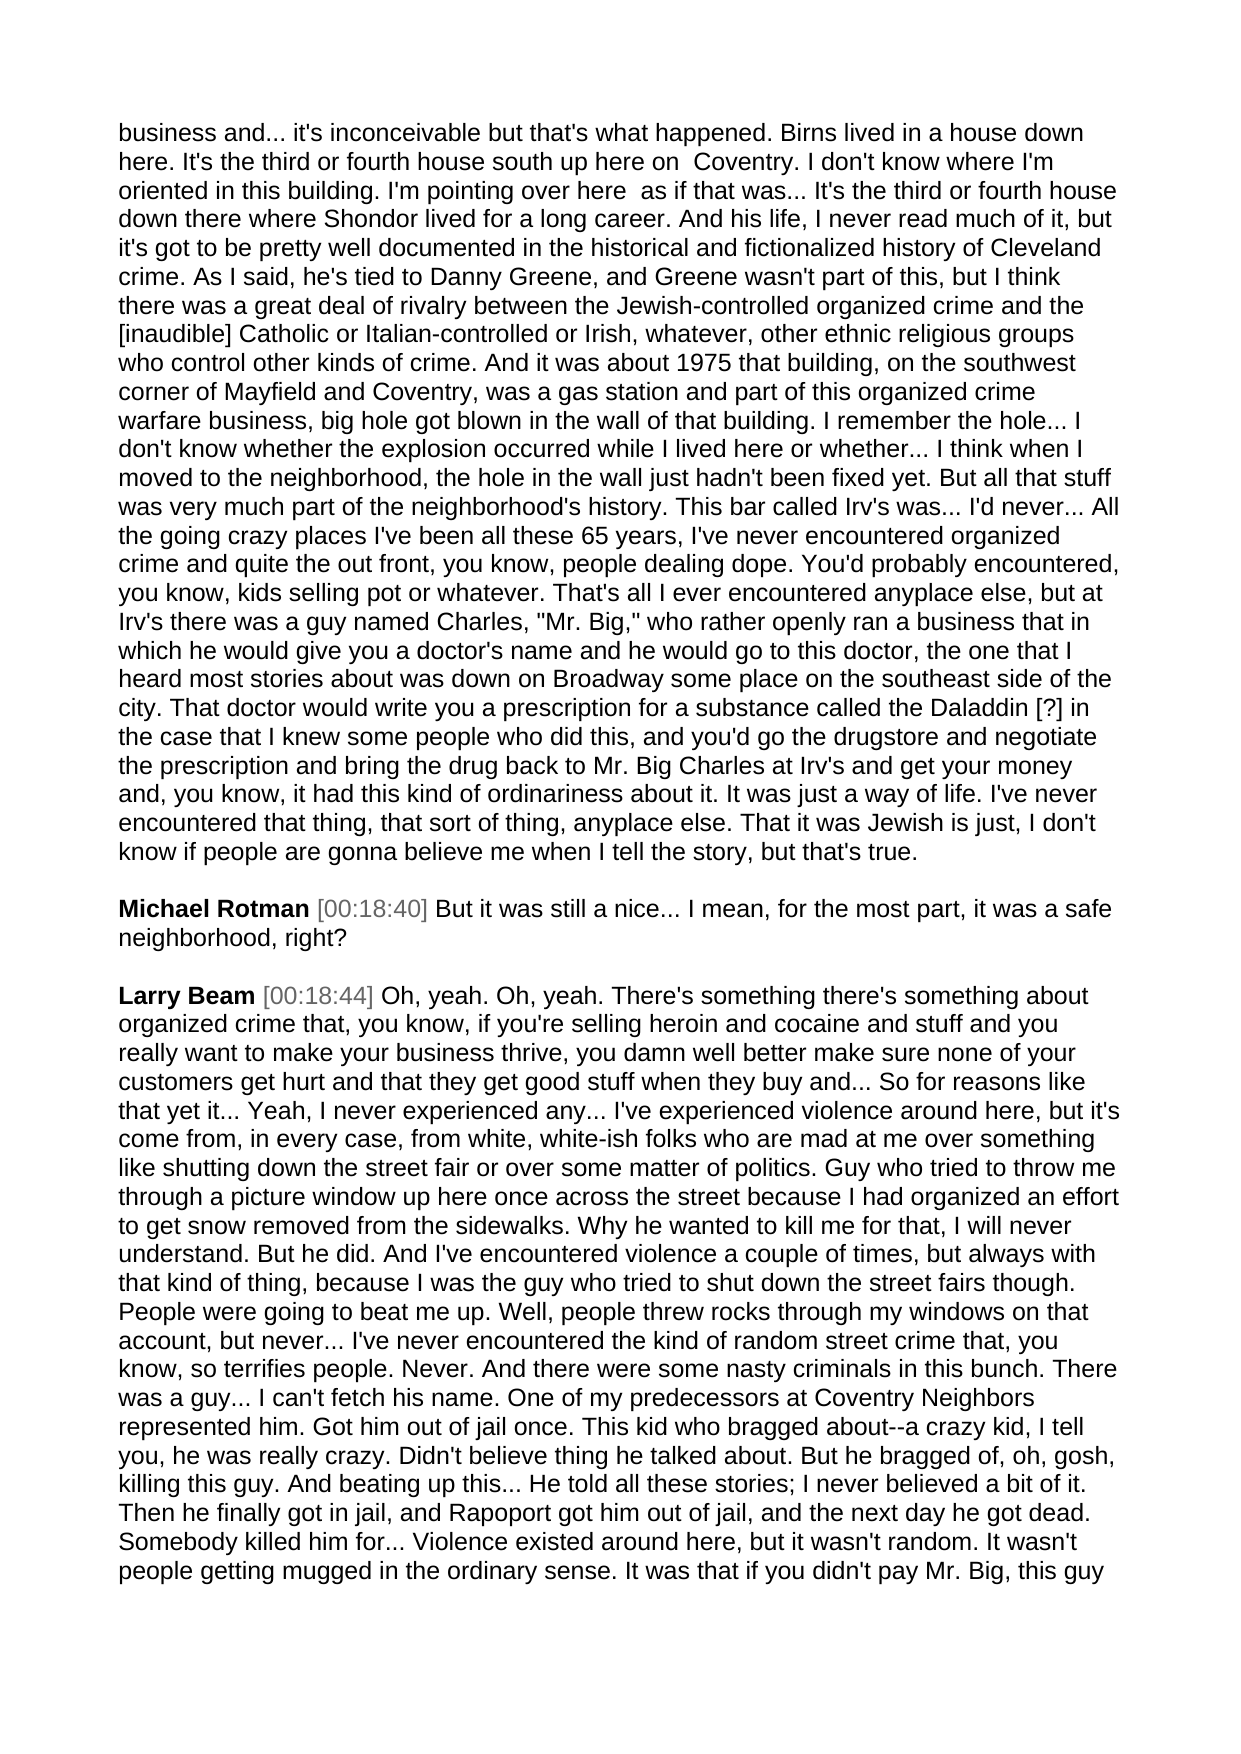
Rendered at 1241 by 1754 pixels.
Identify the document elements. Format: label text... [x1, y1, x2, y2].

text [118, 981, 1122, 1584]
text Michael Rotman [00:18:40] But it was still a nice... I mean, for the most part, it was a safe neighborhood, right? [118, 894, 1122, 952]
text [118, 118, 1122, 866]
